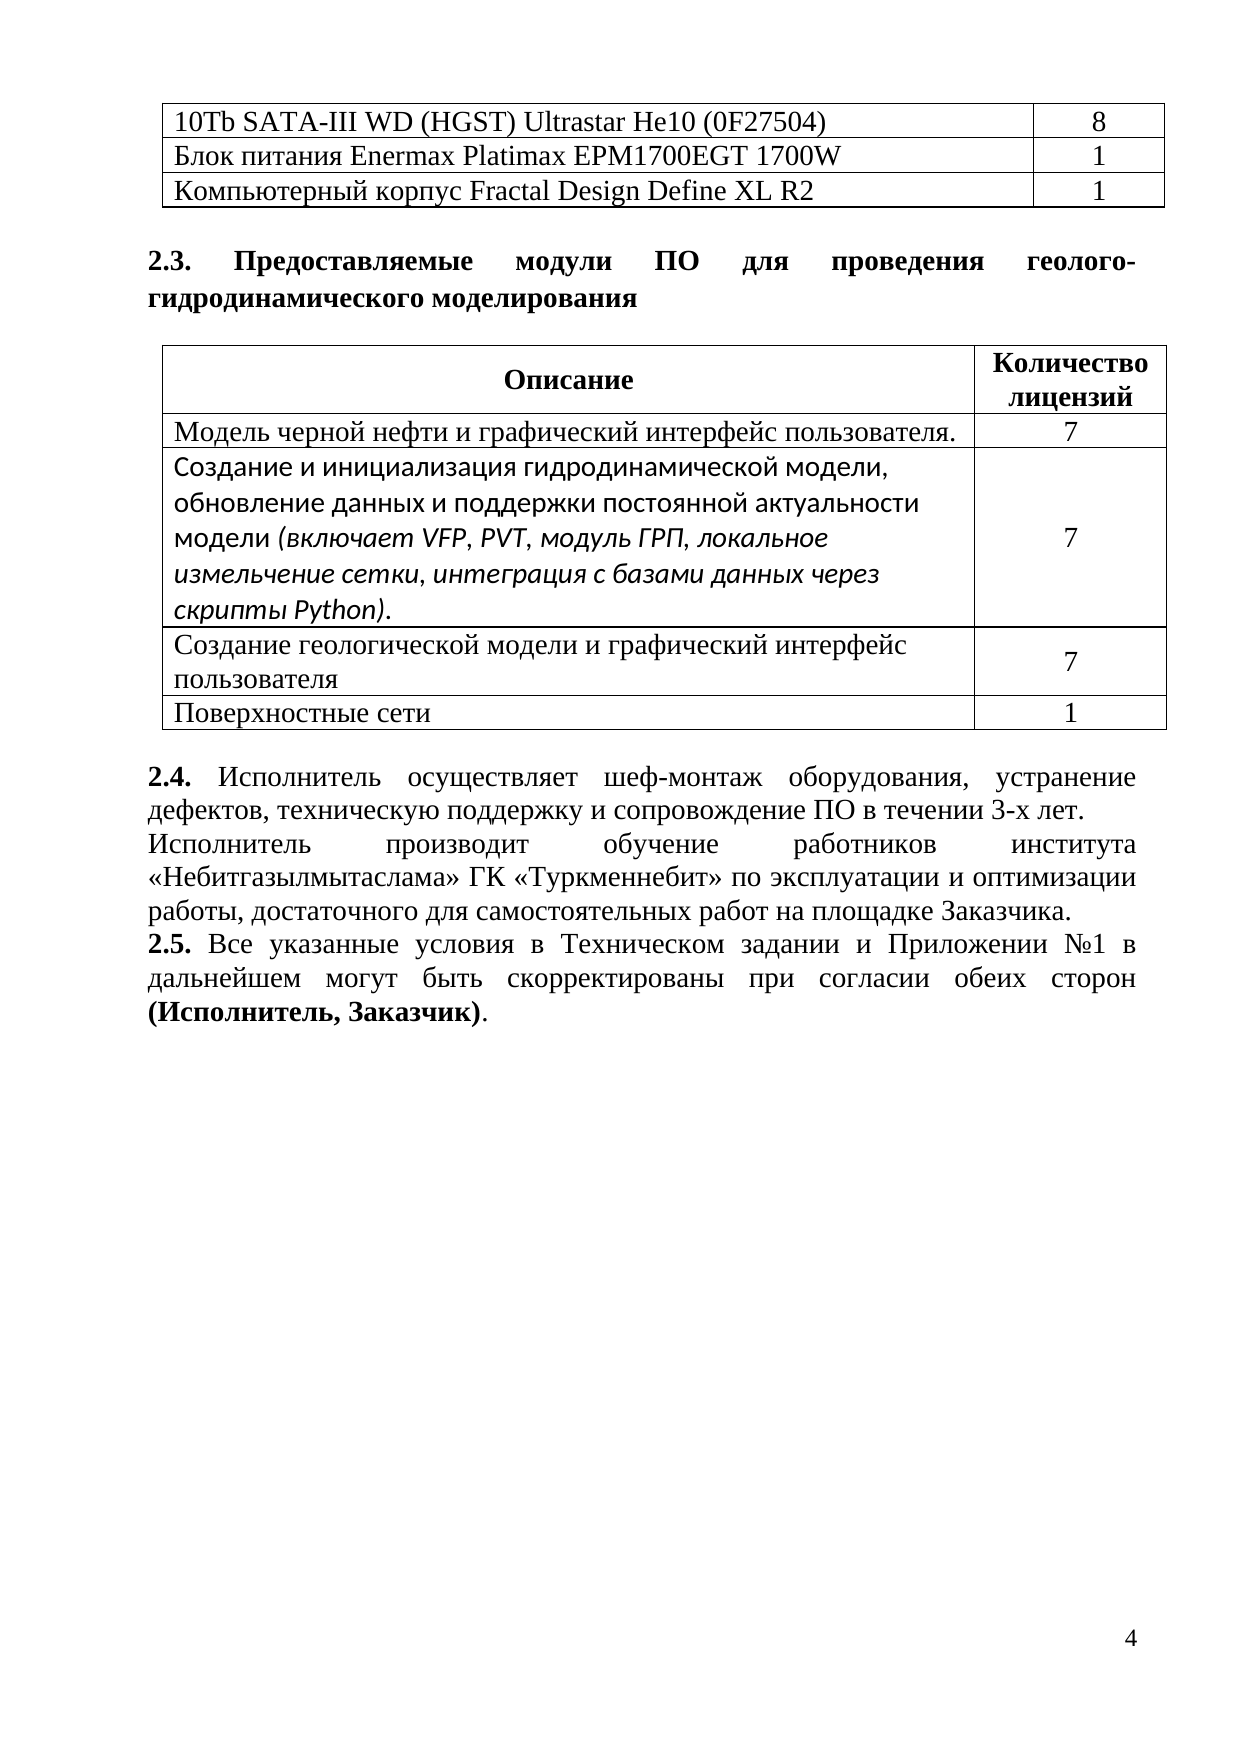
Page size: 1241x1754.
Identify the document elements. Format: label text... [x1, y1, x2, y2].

table_cell Поверхностные сети [163, 696, 974, 729]
table_cell 1 [1034, 138, 1164, 172]
table_cell 10Tb SATA-III WD (HGST) Ultrastar He10 (0F27504) [163, 104, 1033, 137]
table_cell 1 [1034, 173, 1164, 206]
table_cell Компьютерный корпус Fractal Design Define XL R2 [163, 173, 1033, 206]
text 2.5. Все указанные условия в Техническом задании и Приложении №1 в дальнейшем могут быть скорректированы при согласии обеих сторон (Исполнитель, Заказчик). [148, 927, 1137, 1027]
list 2.3. Предоставляемые модули ПО для проведения геолого-гидродинамического моделирования [148, 243, 1137, 313]
table_header Количество лицензий [975, 346, 1166, 413]
table_cell Блок питания Enermax Platimax EPM1700EGT 1700W [163, 138, 1033, 172]
table_cell 8 [1034, 104, 1164, 137]
text 2.4. Исполнитель осуществляет шеф-монтаж оборудования, устранение дефектов, техническую поддержку и сопровождение ПО в течении 3-х лет. [148, 759, 1137, 826]
table_cell Создание геологической модели и графический интерфейс пользователя [163, 628, 974, 694]
text Исполнитель производит обучение работников института «Небитгазылмытаслама» ГК «Туркменнебит» по эксплуатации и оптимизации работы, достаточного для самостоятельных работ на площадке Заказчика. [148, 826, 1137, 927]
table_cell 1 [975, 696, 1166, 729]
table_cell 7 [975, 628, 1166, 694]
table_header Описание [163, 346, 974, 413]
table_cell 7 [975, 414, 1166, 447]
table_cell 7 [975, 448, 1166, 626]
table_cell Создание и инициализация гидродинамической модели, обновление данных и поддержки постоянной актуальности модели (включает VFP, PVT, модуль ГРП, локальное измельчение сетки, интеграция с базами данных через скрипты Python). [163, 448, 974, 626]
table_cell Модель черной нефти и графический интерфейс пользователя. [163, 414, 974, 447]
